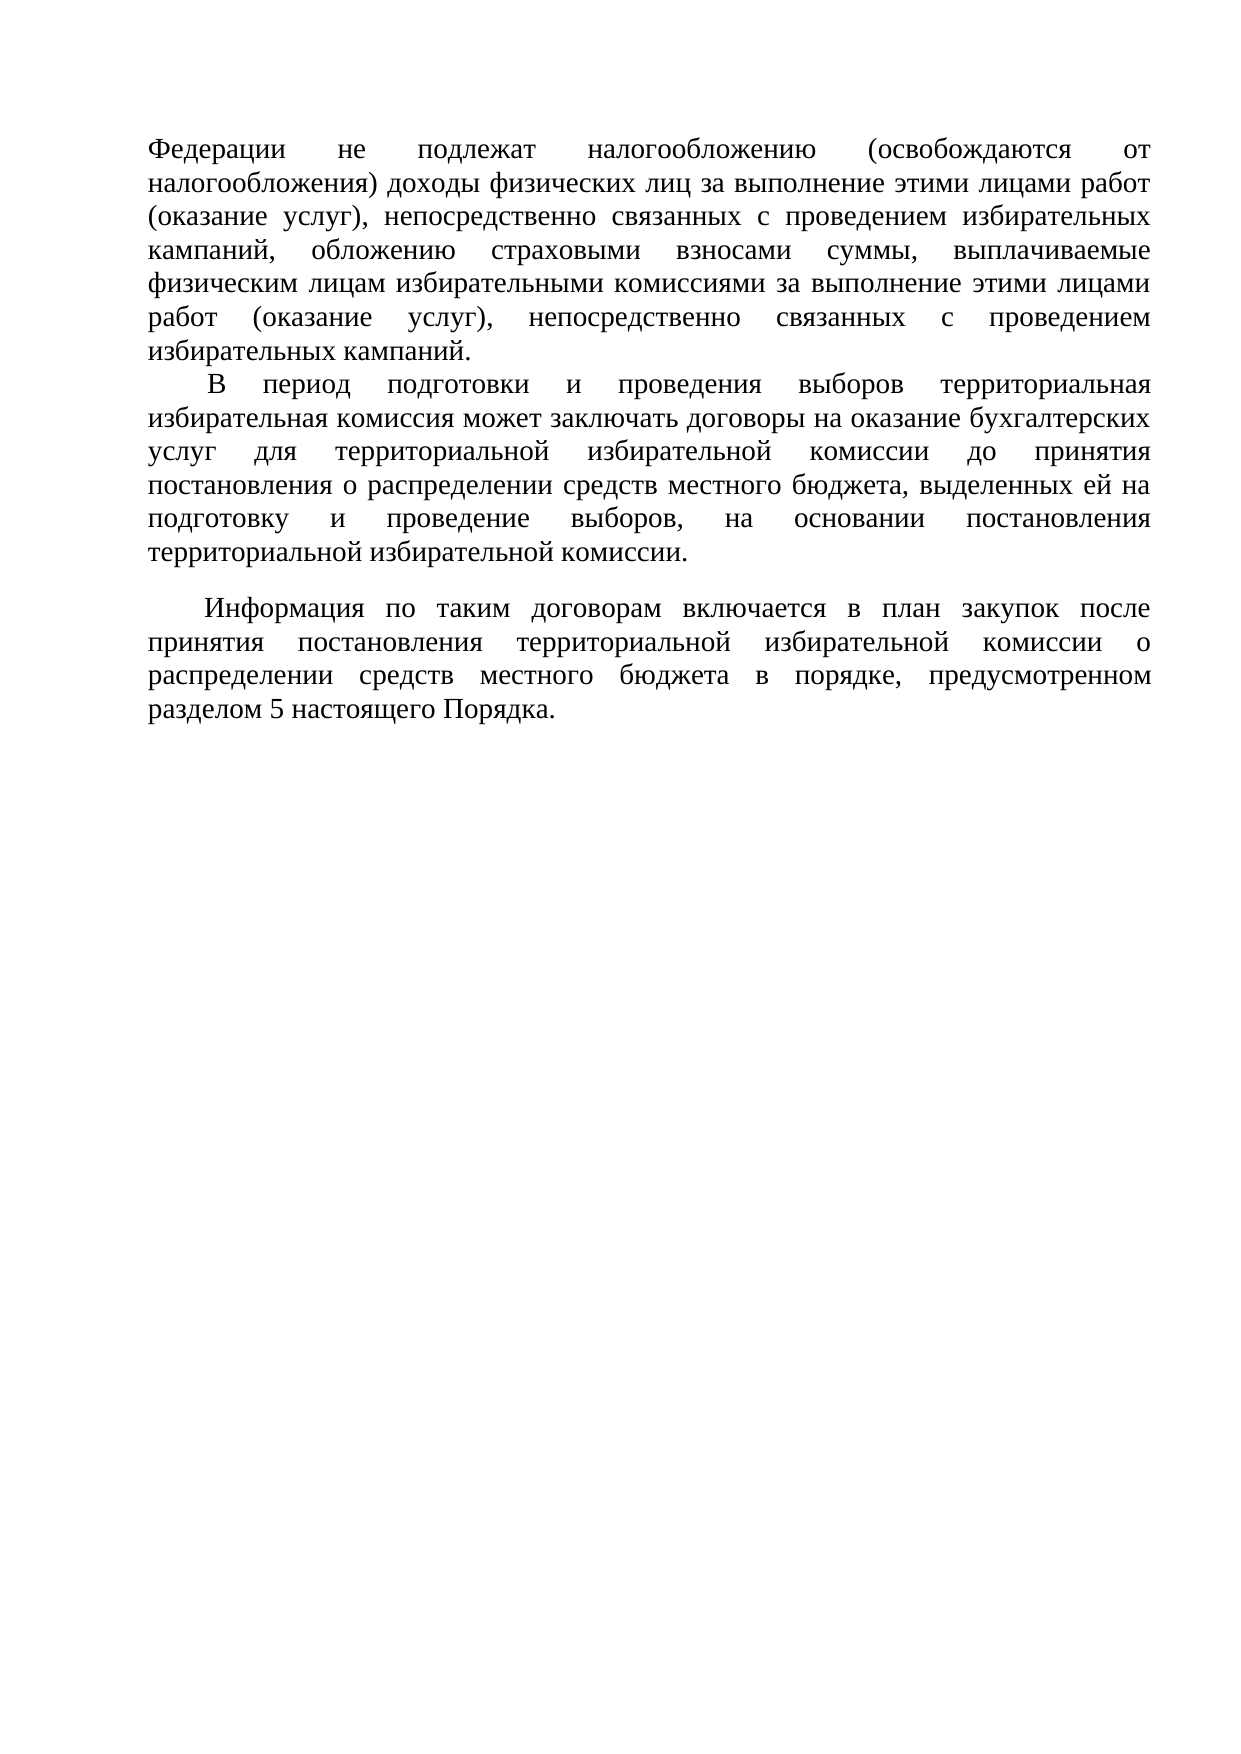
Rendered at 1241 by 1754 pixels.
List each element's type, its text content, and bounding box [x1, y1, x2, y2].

text Информация по таким договорам включается в план закупок после принятия постановления территориальной избирательной комиссии о распределении средств местного бюджета в порядке, предусмотренном разделом 5 настоящего Порядка. [148, 590, 1152, 724]
text В период подготовки и проведения выборов территориальная избирательная комиссия может заключать договоры на оказание бухгалтерских услуг для территориальной избирательной комиссии до принятия постановления о распределении средств местного бюджета, выделенных ей на подготовку и проведение выборов, на основании постановления территориальной избирательной комиссии. [148, 366, 1152, 567]
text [148, 131, 1152, 366]
